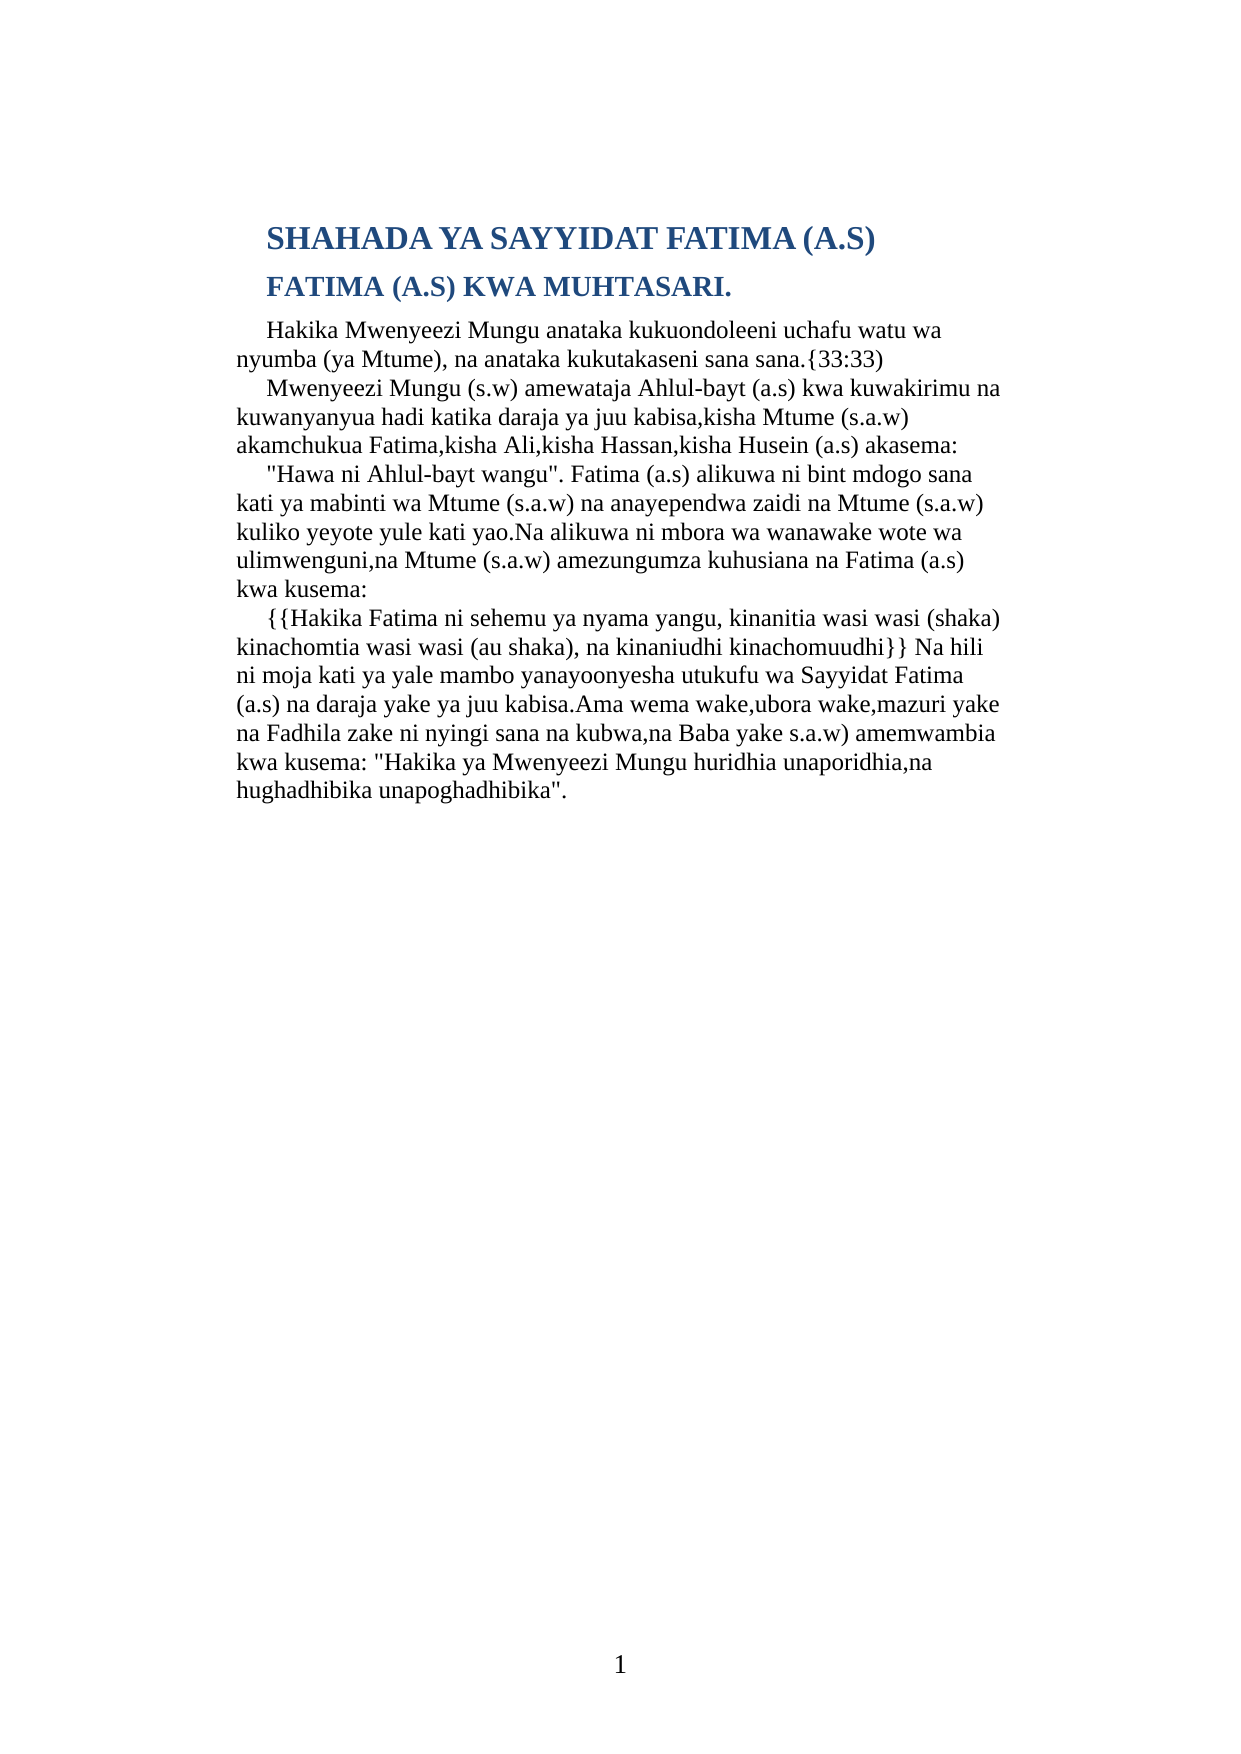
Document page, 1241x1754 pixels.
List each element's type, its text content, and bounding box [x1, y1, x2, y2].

text {{Hakika Fatima ni sehemu ya nyama yangu, kinanitia wasi wasi (shaka) kinachomtia wasi wasi (au shaka), na kinaniudhi kinachomuudhi}} Na hili ni moja kati ya yale mambo yanayoonyesha utukufu wa Sayyidat Fatima (a.s) na daraja yake ya juu kabisa.Ama wema wake,ubora wake,mazuri yake na Fadhila zake ni nyingi sana na kubwa,na Baba yake s.a.w) amemwambia kwa kusema: "Hakika ya Mwenyeezi Mungu huridhia unaporidhia,na hughadhibika unapoghadhibika". [236, 603, 1004, 804]
subtitle FATIMA (A.S) KWA MUHTASARI. [236, 269, 1004, 303]
subtitle SHAHADA YA SAYYIDAT FATIMA (A.S) [236, 218, 1004, 257]
text "Hawa ni Ahlul-bayt wangu". Fatima (a.s) alikuwa ni bint mdogo sana kati ya mabinti wa Mtume (s.a.w) na anayependwa zaidi na Mtume (s.a.w) kuliko yeyote yule kati yao.Na alikuwa ni mbora wa wanawake wote wa ulimwenguni,na Mtume (s.a.w) amezungumza kuhusiana na Fatima (a.s) kwa kusema: [236, 459, 1004, 603]
text Mwenyeezi Mungu (s.w) amewataja Ahlul-bayt (a.s) kwa kuwakirimu na kuwanyanyua hadi katika daraja ya juu kabisa,kisha Mtume (s.a.w) akamchukua Fatima,kisha Ali,kisha Hassan,kisha Husein (a.s) akasema: [236, 373, 1004, 459]
text Hakika Mwenyeezi Mungu anataka kukuondoleeni uchafu watu wa nyumba (ya Mtume), na anataka kukutakaseni sana sana.{33:33) [236, 315, 1004, 373]
